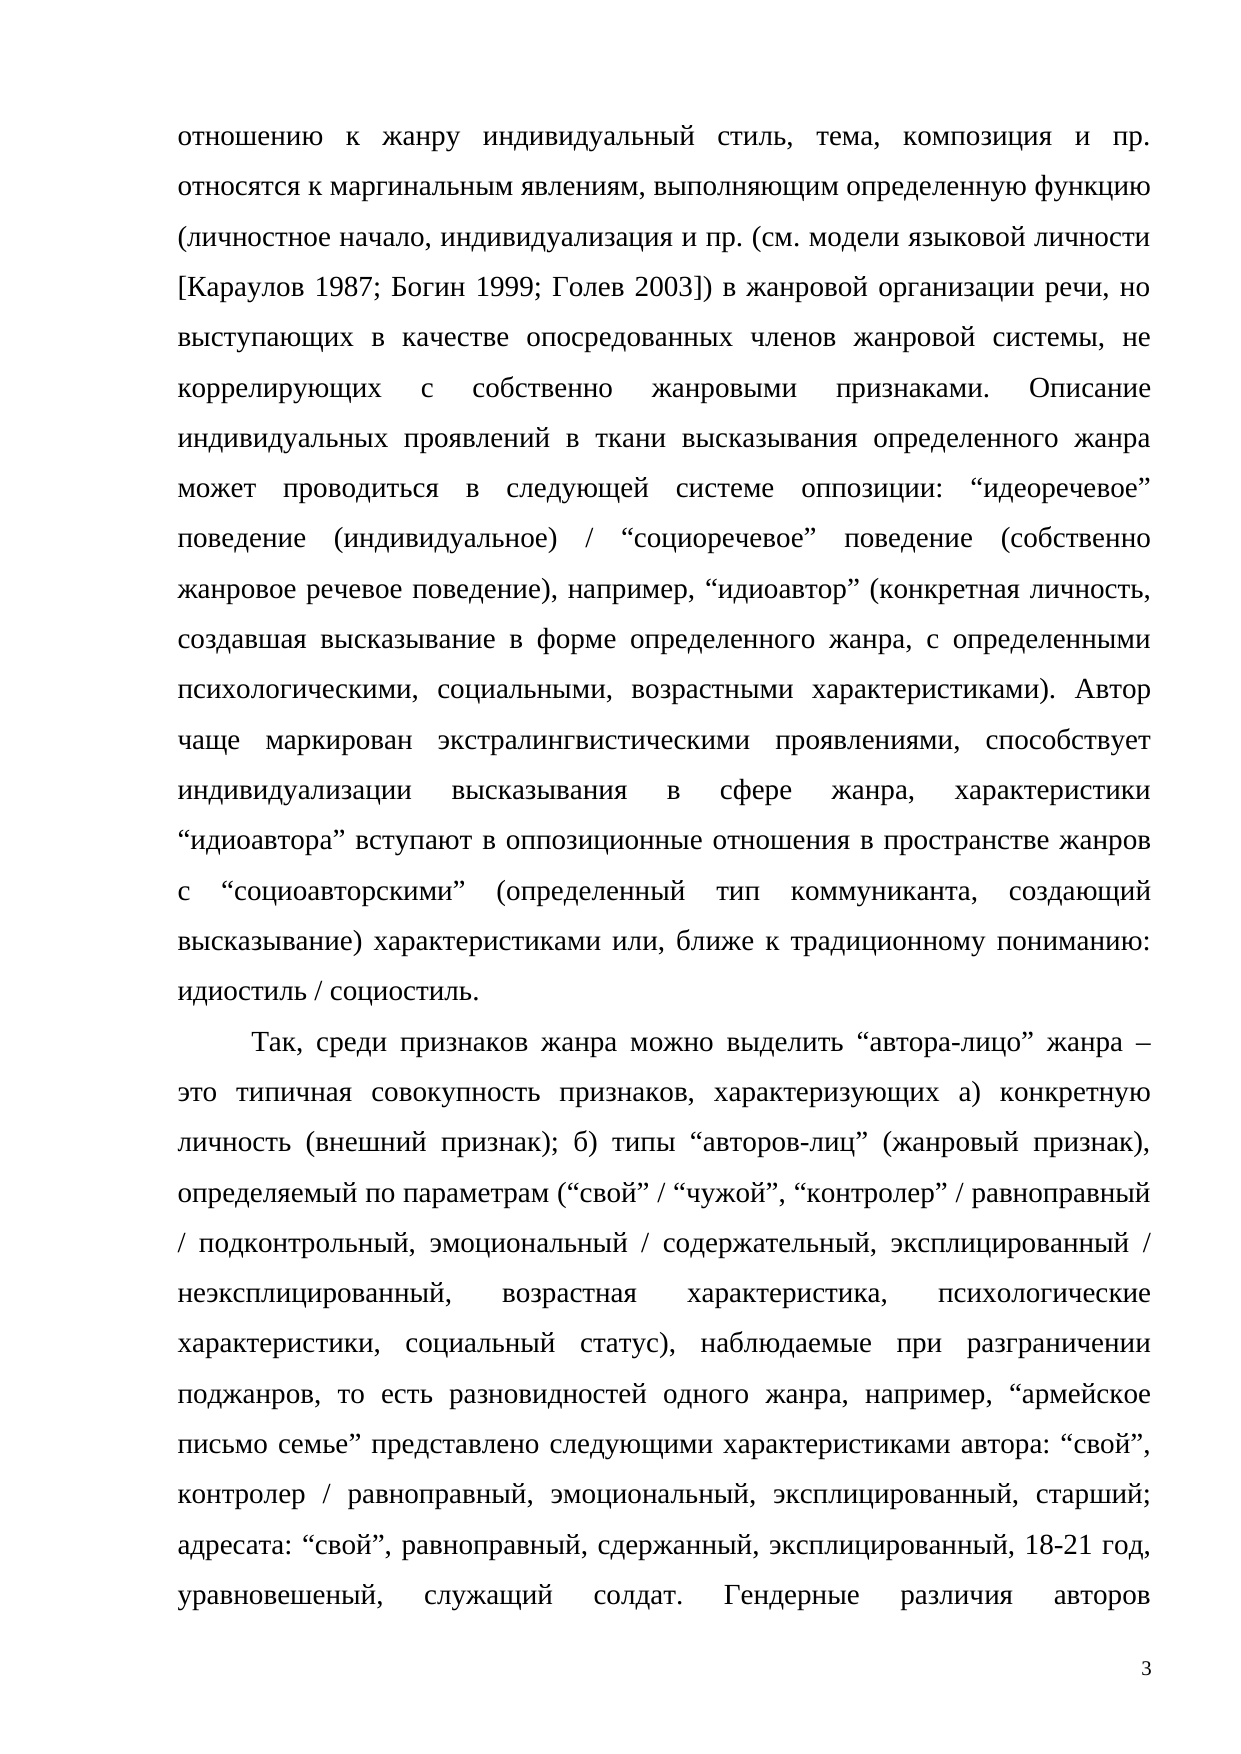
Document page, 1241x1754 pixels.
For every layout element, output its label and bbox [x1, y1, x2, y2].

text [177, 1024, 1152, 1611]
text [177, 118, 1152, 1007]
